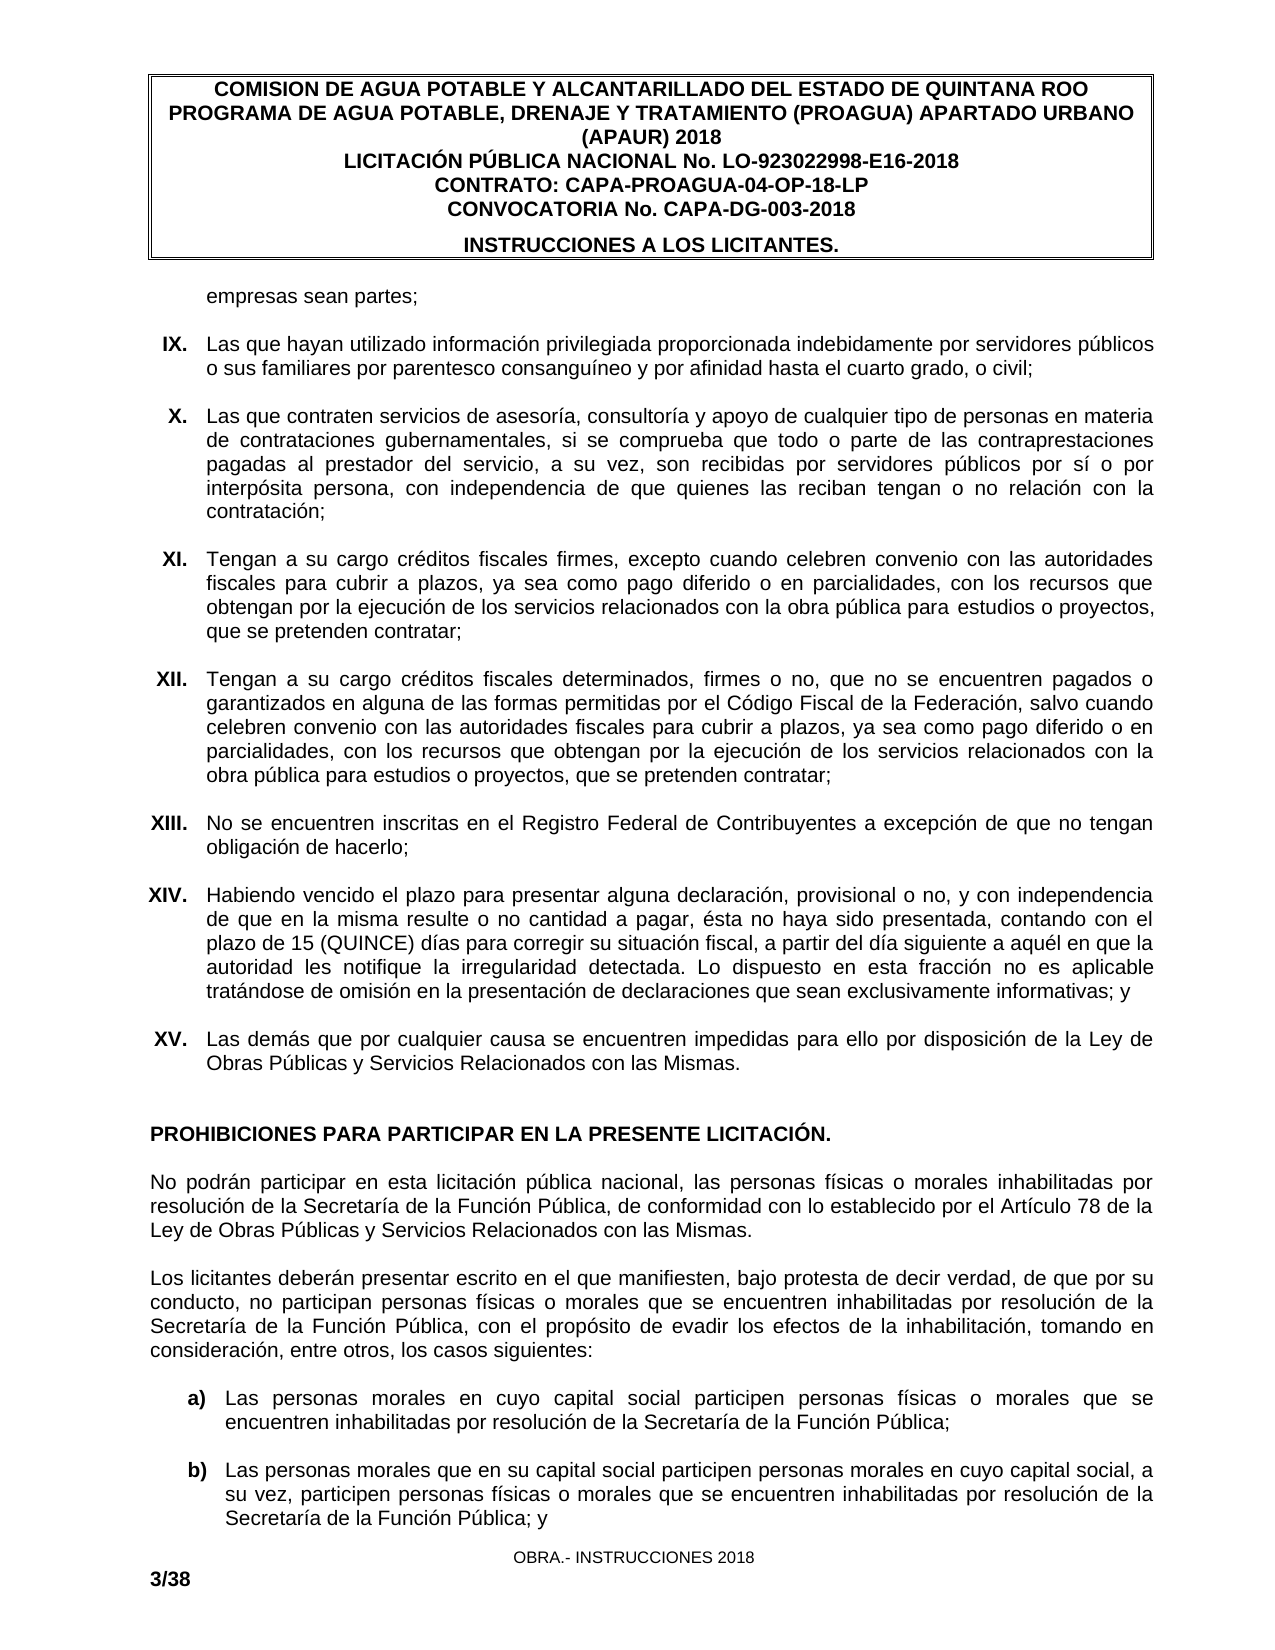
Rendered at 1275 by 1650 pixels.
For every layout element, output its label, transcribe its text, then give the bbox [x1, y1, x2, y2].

list Las personas morales que en su capital social participen personas morales en cuyo capital social, a su vez, participen personas físicas o morales que se encuentren inhabilitadas por resolución de la Secretaría de la Función Pública; y [187, 1458, 1155, 1529]
text Los licitantes deberán presentar escrito en el que manifiesten, bajo protesta de decir verdad, de que por su conducto, no participan personas físicas o morales que se encuentren inhabilitadas por resolución de la Secretaría de la Función Pública, con el propósito de evadir los efectos de la inhabilitación, tomando en consideración, entre otros, los casos siguientes: [150, 1266, 1155, 1362]
list Habiendo vencido el plazo para presentar alguna declaración, provisional o no, y con independencia de que en la misma resulte o no cantidad a pagar, ésta no haya sido presentada, contando con el plazo de 15 (QUINCE) días para corregir su situación fiscal, a partir del día siguiente a aquél en que la autoridad les notifique la irregularidad detectada. Lo dispuesto en esta fracción no es aplicable tratándose de omisión en la presentación de declaraciones que sean exclusivamente informativas; y [187, 883, 1155, 1002]
list Las que hayan utilizado información privilegiada proporcionada indebidamente por servidores públicos o sus familiares por parentesco consanguíneo y por afinidad hasta el cuarto grado, o civil; [187, 332, 1155, 379]
text PROHIBICIONES PARA PARTICIPAR EN LA PRESENTE LICITACIÓN. [150, 1122, 1155, 1146]
list Tengan a su cargo créditos fiscales firmes, excepto cuando celebren convenio con las autoridades fiscales para cubrir a plazos, ya sea como pago diferido o en parcialidades, con los recursos que obtengan por la ejecución de los servicios relacionados con la obra pública para estudios o proyectos, que se pretenden contratar; [187, 547, 1155, 643]
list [187, 284, 1155, 308]
list Tengan a su cargo créditos fiscales determinados, firmes o no, que no se encuentren pagados o garantizados en alguna de las formas permitidas por el Código Fiscal de la Federación, salvo cuando celebren convenio con las autoridades fiscales para cubrir a plazos, ya sea como pago diferido o en parcialidades, con los recursos que obtengan por la ejecución de los servicios relacionados con la obra pública para estudios o proyectos, que se pretenden contratar; [187, 667, 1155, 787]
text No podrán participar en esta licitación pública nacional, las personas físicas o morales inhabilitadas por resolución de la Secretaría de la Función Pública, de conformidad con lo establecido por el Artículo 78 de la Ley de Obras Públicas y Servicios Relacionados con las Mismas. [150, 1170, 1155, 1242]
list No se encuentren inscritas en el Registro Federal de Contribuyentes a excepción de que no tengan obligación de hacerlo; [187, 811, 1155, 859]
list Las personas morales en cuyo capital social participen personas físicas o morales que se encuentren inhabilitadas por resolución de la Secretaría de la Función Pública; [187, 1386, 1155, 1434]
list Las demás que por cualquier causa se encuentren impedidas para ello por disposición de la Ley de Obras Públicas y Servicios Relacionados con las Mismas. [187, 1026, 1155, 1074]
list Las que contraten servicios de asesoría, consultoría y apoyo de cualquier tipo de personas en materia de contrataciones gubernamentales, si se comprueba que todo o parte de las contraprestaciones pagadas al prestador del servicio, a su vez, son recibidas por servidores públicos por sí o por interpósita persona, con independencia de que quienes las reciban tengan o no relación con la contratación; [187, 403, 1155, 523]
